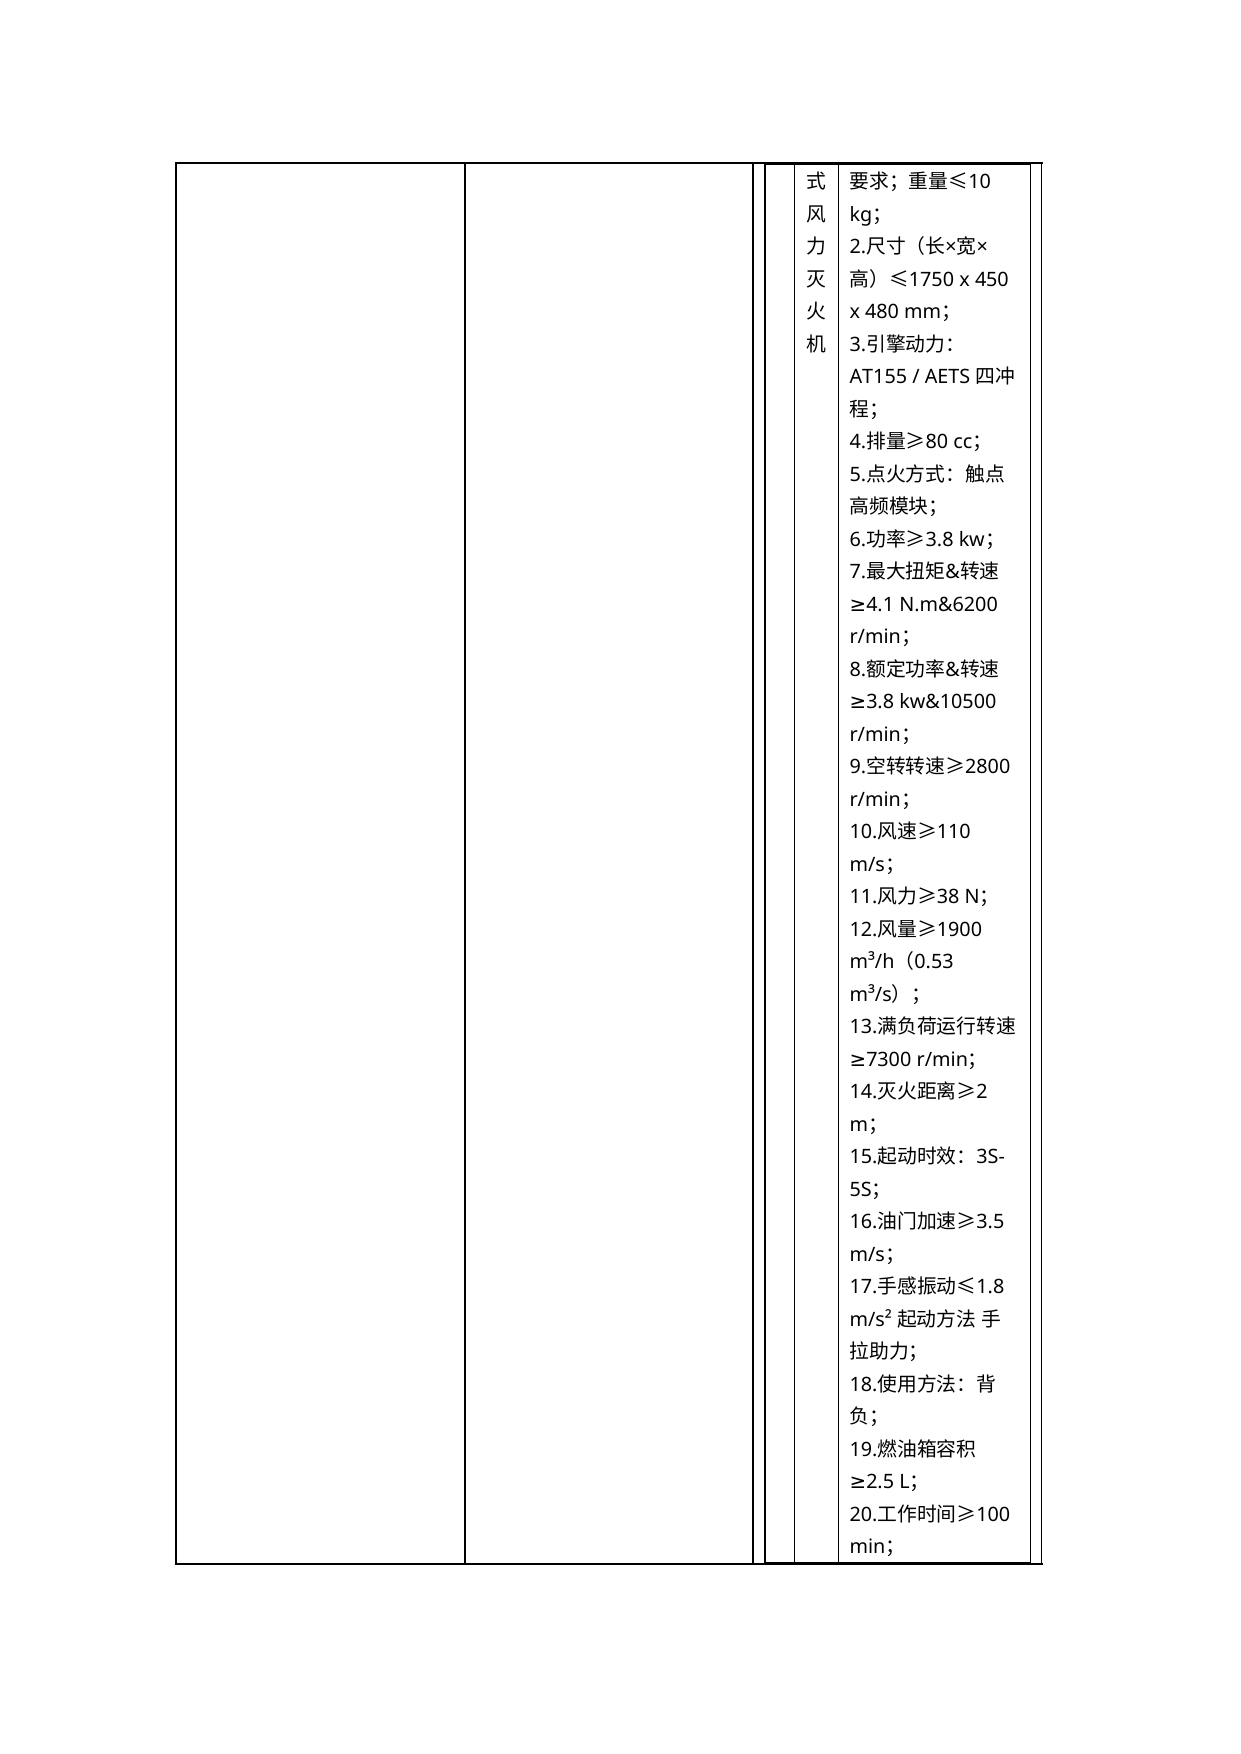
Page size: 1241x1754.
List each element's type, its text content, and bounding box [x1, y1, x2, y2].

table_cell 1 [177, 164, 464, 1563]
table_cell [839, 165, 1030, 1562]
table_cell [466, 164, 752, 1563]
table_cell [1031, 164, 1041, 1563]
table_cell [795, 165, 838, 1562]
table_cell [754, 164, 764, 1563]
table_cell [766, 165, 794, 1562]
